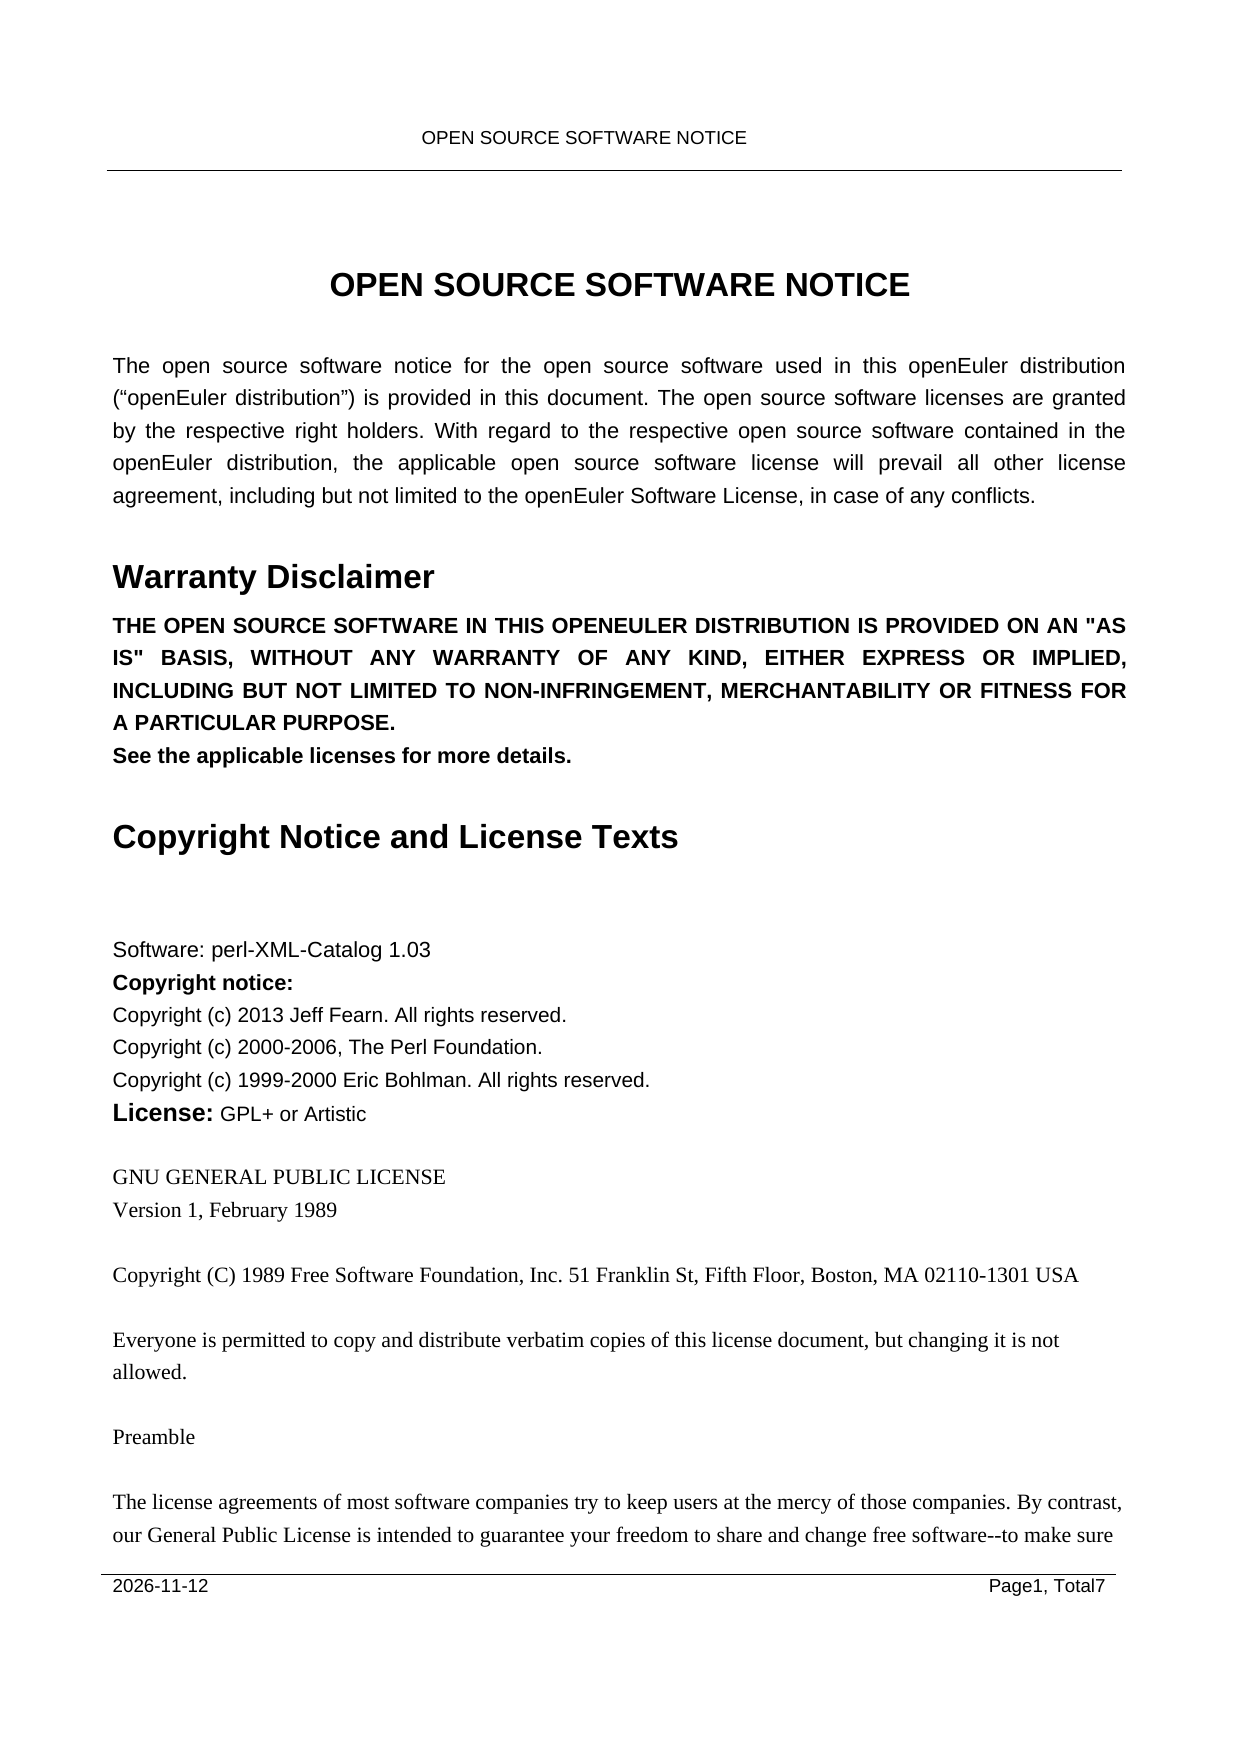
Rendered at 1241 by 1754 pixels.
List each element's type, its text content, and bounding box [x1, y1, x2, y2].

text Copyright (c) 1999-2000 Eric Bohlman. All rights reserved. [112, 1063, 1128, 1096]
text Copyright (c) 2000-2006, The Perl Foundation. [112, 1031, 1128, 1063]
text Copyright notice: [112, 966, 1128, 998]
text The open source software notice for the open source software used in this openEuler distribution (“openEuler distribution”) is provided in this document. The open source software licenses are granted by the respective right holders. With regard to the respective open source software contained in the openEuler distribution, the applicable open source software license will prevail all other license agreement, including but not limited to the openEuler Software License, in case of any conflicts. [112, 349, 1128, 511]
text THE OPEN SOURCE SOFTWARE IN THIS OPENEULER DISTRIBUTION IS PROVIDED ON AN "AS IS" BASIS, WITHOUT ANY WARRANTY OF ANY KIND, EITHER EXPRESS OR IMPLIED, INCLUDING BUT NOT LIMITED TO NON-INFRINGEMENT, MERCHANTABILITY OR FITNESS FOR A PARTICULAR PURPOSE. See the applicable licenses for more details. [112, 609, 1128, 771]
text Software: perl-XML-Catalog 1.03 [112, 933, 1128, 966]
text Copyright (c) 2013 Jeff Fearn. All rights reserved. [112, 998, 1128, 1031]
text Copyright Notice and License Texts [112, 804, 1128, 869]
text OPEN SOURCE SOFTWARE NOTICE [112, 251, 1128, 316]
text Warranty Disclaimer [112, 544, 1128, 609]
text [112, 1096, 1128, 1551]
